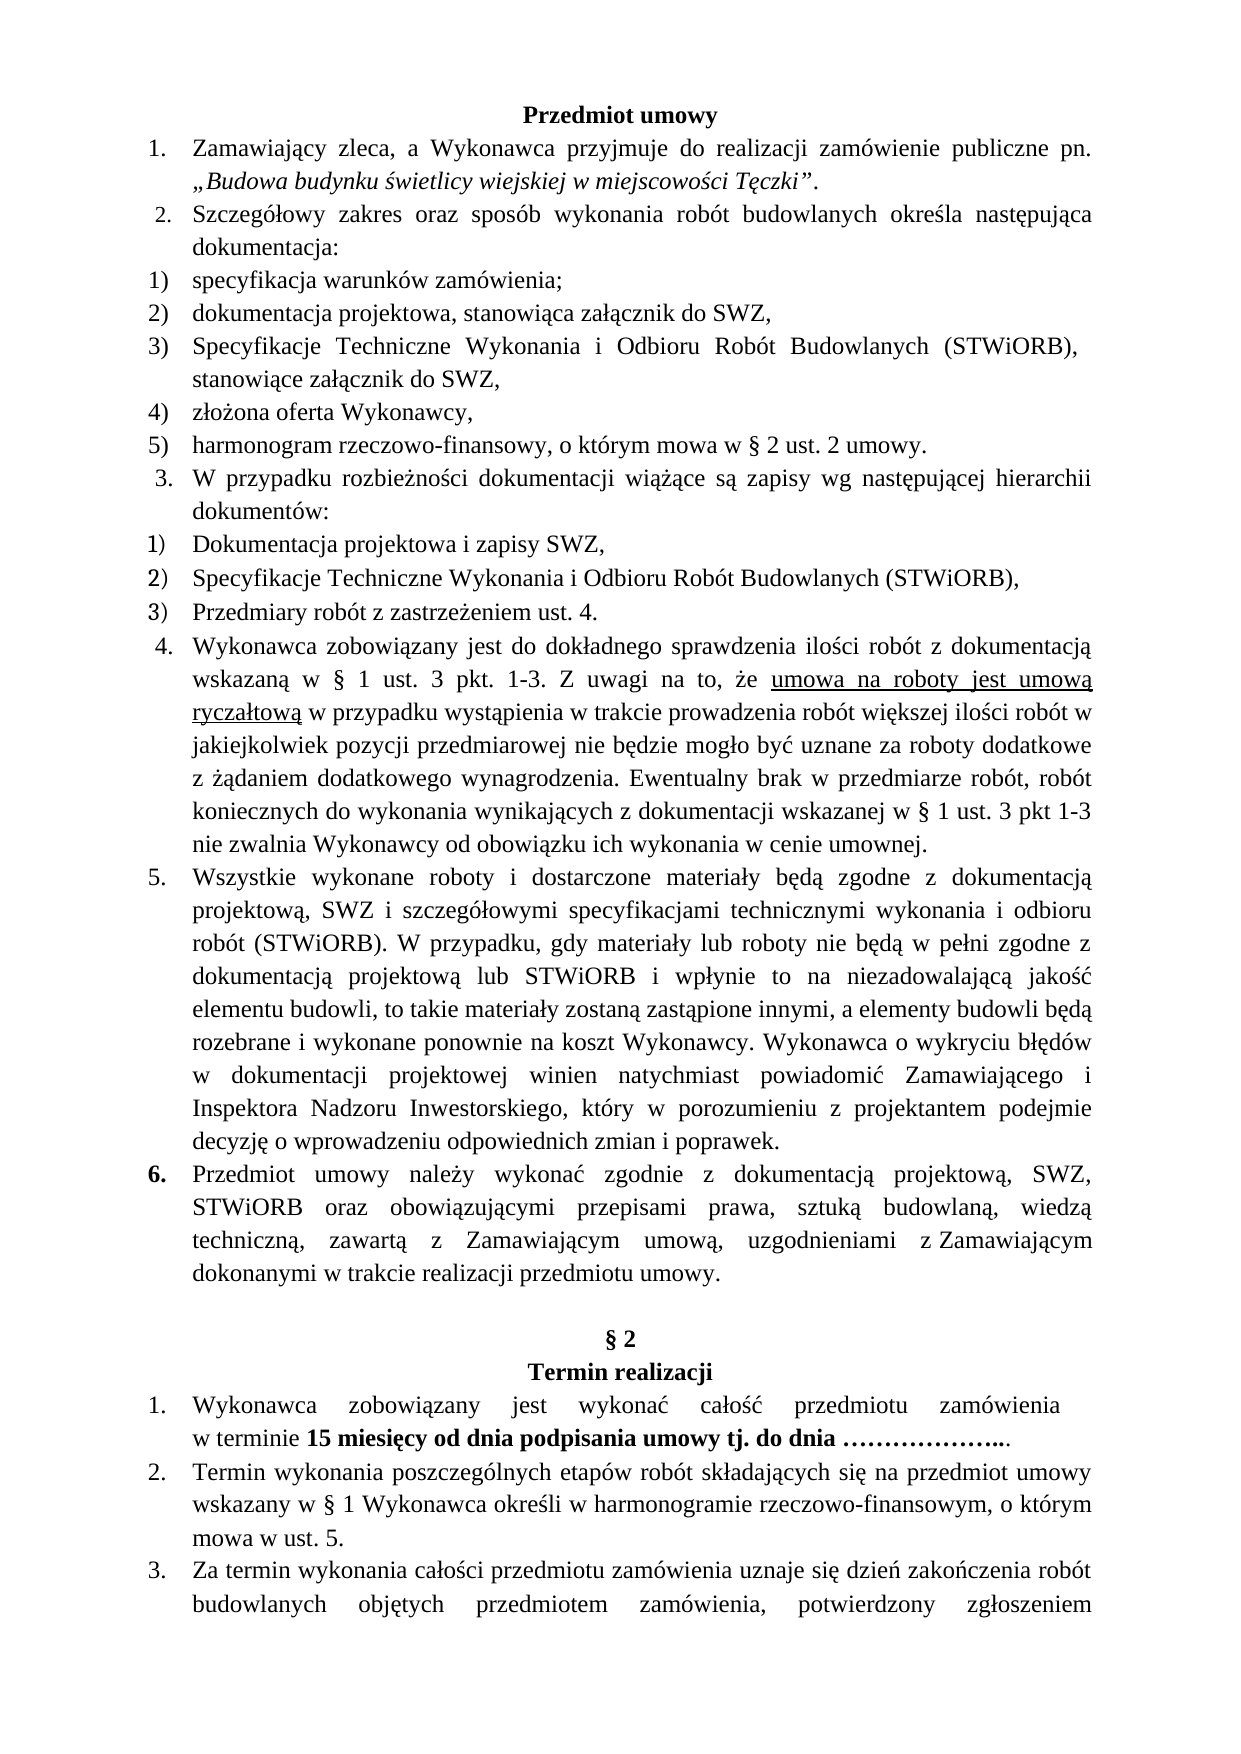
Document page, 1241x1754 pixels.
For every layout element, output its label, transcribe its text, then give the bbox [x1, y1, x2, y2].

text § 2 [148, 1324, 1092, 1353]
list Wykonawca zobowiązany jest wykonać całość przedmiotu zamówienia w terminie 15 miesięcy od dnia podpisania umowy tj. do dnia ………………... [148, 1391, 1092, 1452]
list harmonogram rzeczowo-finansowy, o którym mowa w § 2 ust. 2 umowy. [148, 430, 1092, 459]
list Dokumentacja projektowa i zapisy SWZ, [148, 529, 1092, 559]
list Szczegółowy zakres oraz sposób wykonania robót budowlanych określa następująca dokumentacja: [154, 199, 1092, 261]
list Termin wykonania poszczególnych etapów robót składających się na przedmiot umowy wskazany w § 1 Wykonawca określi w harmonogramie rzeczowo-finansowym, o którym mowa w ust. 5. [148, 1457, 1092, 1551]
list Wykonawca zobowiązany jest do dokładnego sprawdzenia ilości robót z dokumentacją wskazaną w § 1 ust. 3 pkt. 1-3. Z uwagi na to, że umowa na roboty jest umową ryczałtową w przypadku wystąpienia w trakcie prowadzenia robót większej ilości robót w jakiejkolwiek pozycji przedmiarowej nie będzie mogło być uznane za roboty dodatkowe z żądaniem dodatkowego wynagrodzenia. Ewentualny brak w przedmiarze robót, robót koniecznych do wykonania wynikających z dokumentacji wskazanej w § 1 ust. 3 pkt 1-3 nie zwalnia Wykonawcy od obowiązku ich wykonania w cenie umownej. [154, 631, 1092, 858]
list Przedmiary robót z zastrzeżeniem ust. 4. [148, 597, 1092, 627]
list dokumentacja projektowa, stanowiąca załącznik do SWZ, [148, 298, 1092, 327]
list Wszystkie wykonane roboty i dostarczone materiały będą zgodne z dokumentacją projektową, SWZ i szczegółowymi specyfikacjami technicznymi wykonania i odbioru robót (STWiORB). W przypadku, gdy materiały lub roboty nie będą w pełni zgodne z dokumentacją projektową lub STWiORB i wpłynie to na niezadowalającą jakość elementu budowli, to takie materiały zostaną zastąpione innymi, a elementy budowli będą rozebrane i wykonane ponownie na koszt Wykonawcy. Wykonawca o wykryciu błędów w dokumentacji projektowej winien natychmiast powiadomić Zamawiającego i Inspektora Nadzoru Inwestorskiego, który w porozumieniu z projektantem podejmie decyzję o wprowadzeniu odpowiednich zmian i poprawek. [148, 862, 1092, 1155]
list W przypadku rozbieżności dokumentacji wiążące są zapisy wg następującej hierarchii dokumentów: [154, 463, 1092, 525]
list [148, 1556, 1092, 1617]
list Specyfikacje Techniczne Wykonania i Odbioru Robót Budowlanych (STWiORB), stanowiące załącznik do SWZ, [148, 331, 1092, 393]
list Specyfikacje Techniczne Wykonania i Odbioru Robót Budowlanych (STWiORB), [148, 563, 1092, 593]
text Termin realizacji [148, 1357, 1092, 1386]
text Przedmiot umowy [148, 100, 1092, 129]
list złożona oferta Wykonawcy, [148, 397, 1092, 426]
list Zamawiający zleca, a Wykonawca przyjmuje do realizacji zamówienie publiczne pn. „Budowa budynku świetlicy wiejskiej w miejscowości Tęczki”. [148, 133, 1092, 195]
list Przedmiot umowy należy wykonać zgodnie z dokumentacją projektową, SWZ, STWiORB oraz obowiązującymi przepisami prawa, sztuką budowlaną, wiedzą techniczną, zawartą z Zamawiającym umową, uzgodnieniami z Zamawiającym dokonanymi w trakcie realizacji przedmiotu umowy. [148, 1159, 1092, 1287]
list specyfikacja warunków zamówienia; [148, 265, 1092, 294]
